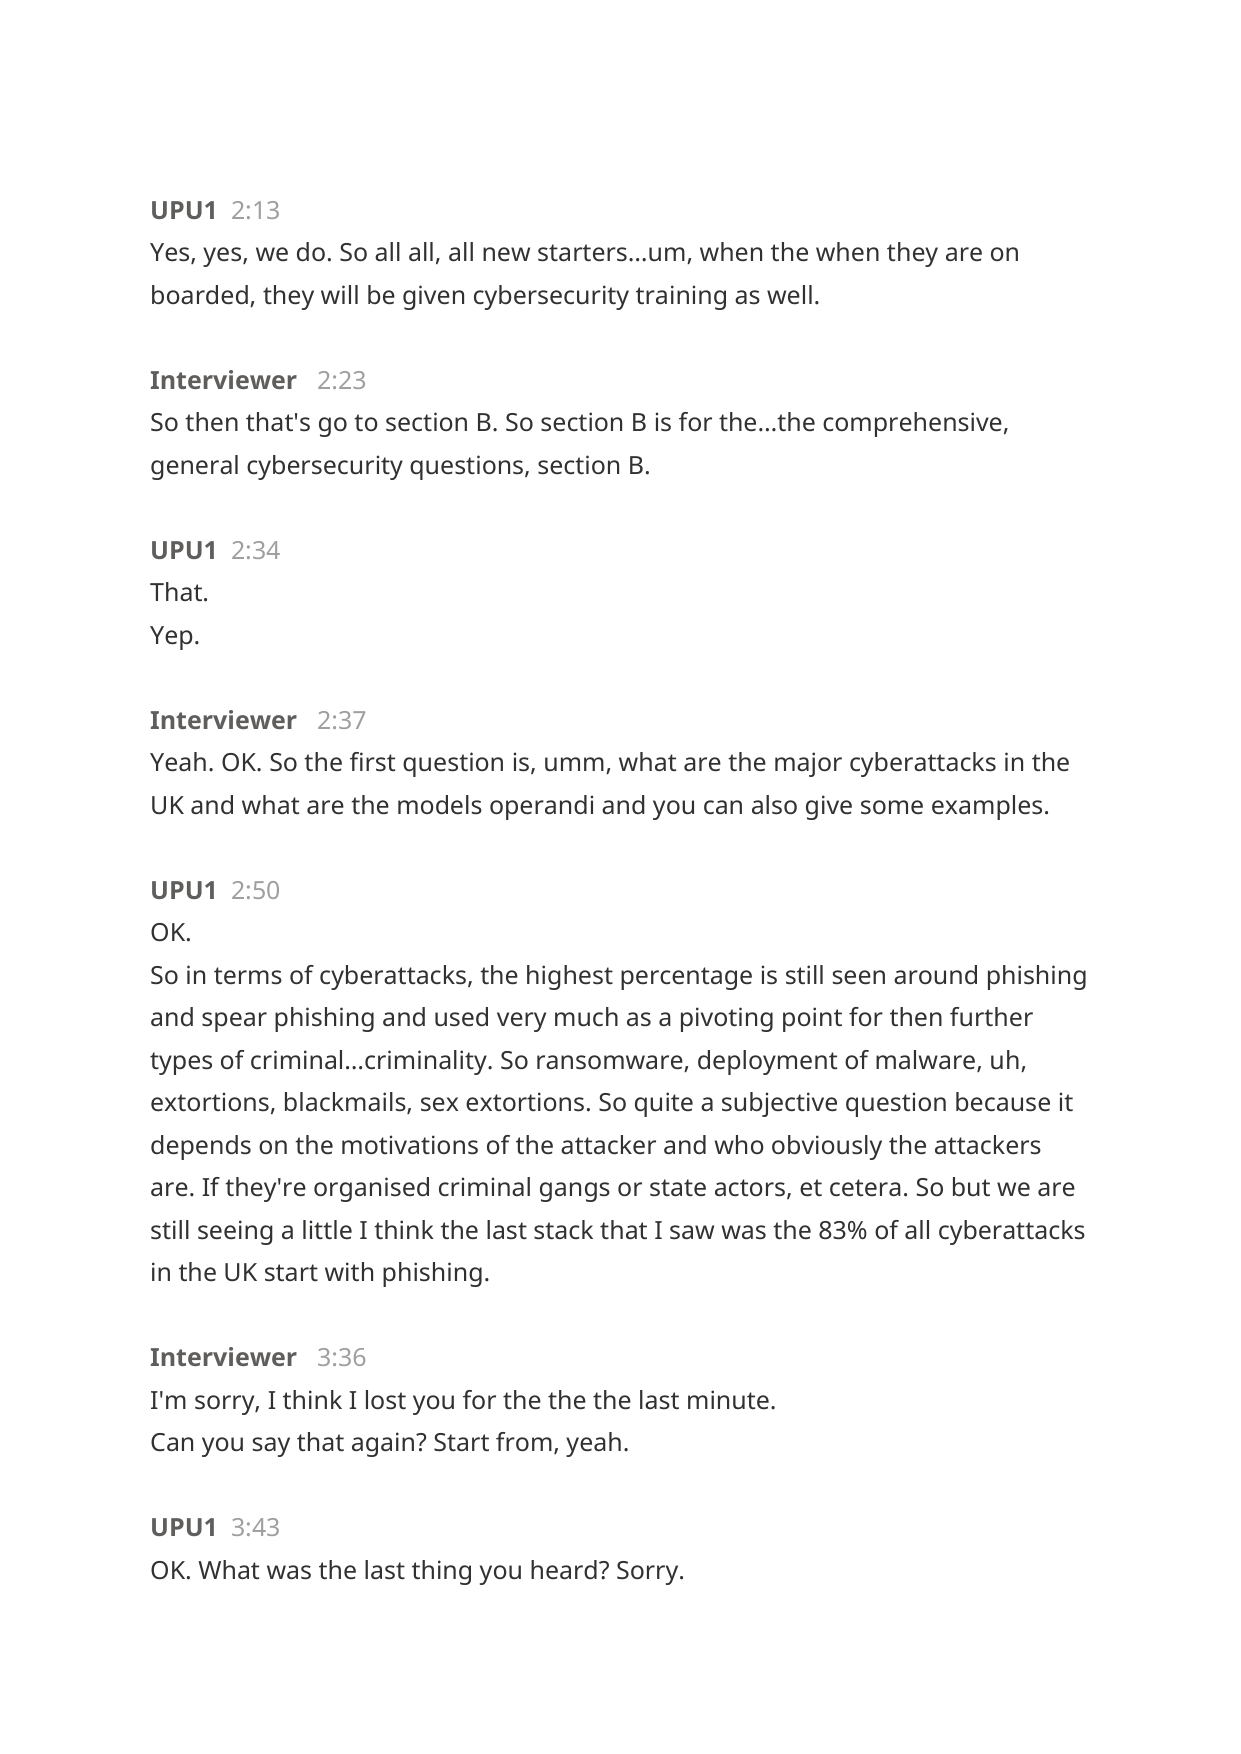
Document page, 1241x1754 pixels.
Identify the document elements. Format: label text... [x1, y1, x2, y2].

text UPU1 2:50 OK. So in terms of cyberattacks, the highest percentage is still seen around phishing and spear phishing and used very much as a pivoting point for then further types of criminal…criminality. So ransomware, deployment of malware, uh, extortions, blackmails, sex extortions. So quite a subjective question because it depends on the motivations of the attacker and who obviously the attackers are. If they're organised criminal gangs or state actors, et cetera. So but we are still seeing a little I think the last stack that I saw was the 83% of all cyberattacks in the UK start with phishing. [150, 830, 1090, 1289]
text Interviewer 2:37 Yeah. OK. So the first question is, umm, what are the major cyberattacks in the UK and what are the models operandi and you can also give some examples. [150, 660, 1090, 822]
text UPU1 2:34 That. Yep. [150, 490, 1090, 652]
text UPU1 3:43 OK. What was the last thing you heard? Sorry. [150, 1467, 1090, 1587]
text UPU1 2:13 Yes, yes, we do. So all all, all new starters…um, when the when they are on boarded, they will be given cybersecurity training as well. [150, 150, 1090, 312]
text Interviewer 3:36 I'm sorry, I think I lost you for the the the last minute. Can you say that again? Start from, yeah. [150, 1297, 1090, 1459]
text Interviewer 2:23 So then that's go to section B. So section B is for the…the comprehensive, general cybersecurity questions, section B. [150, 320, 1090, 482]
